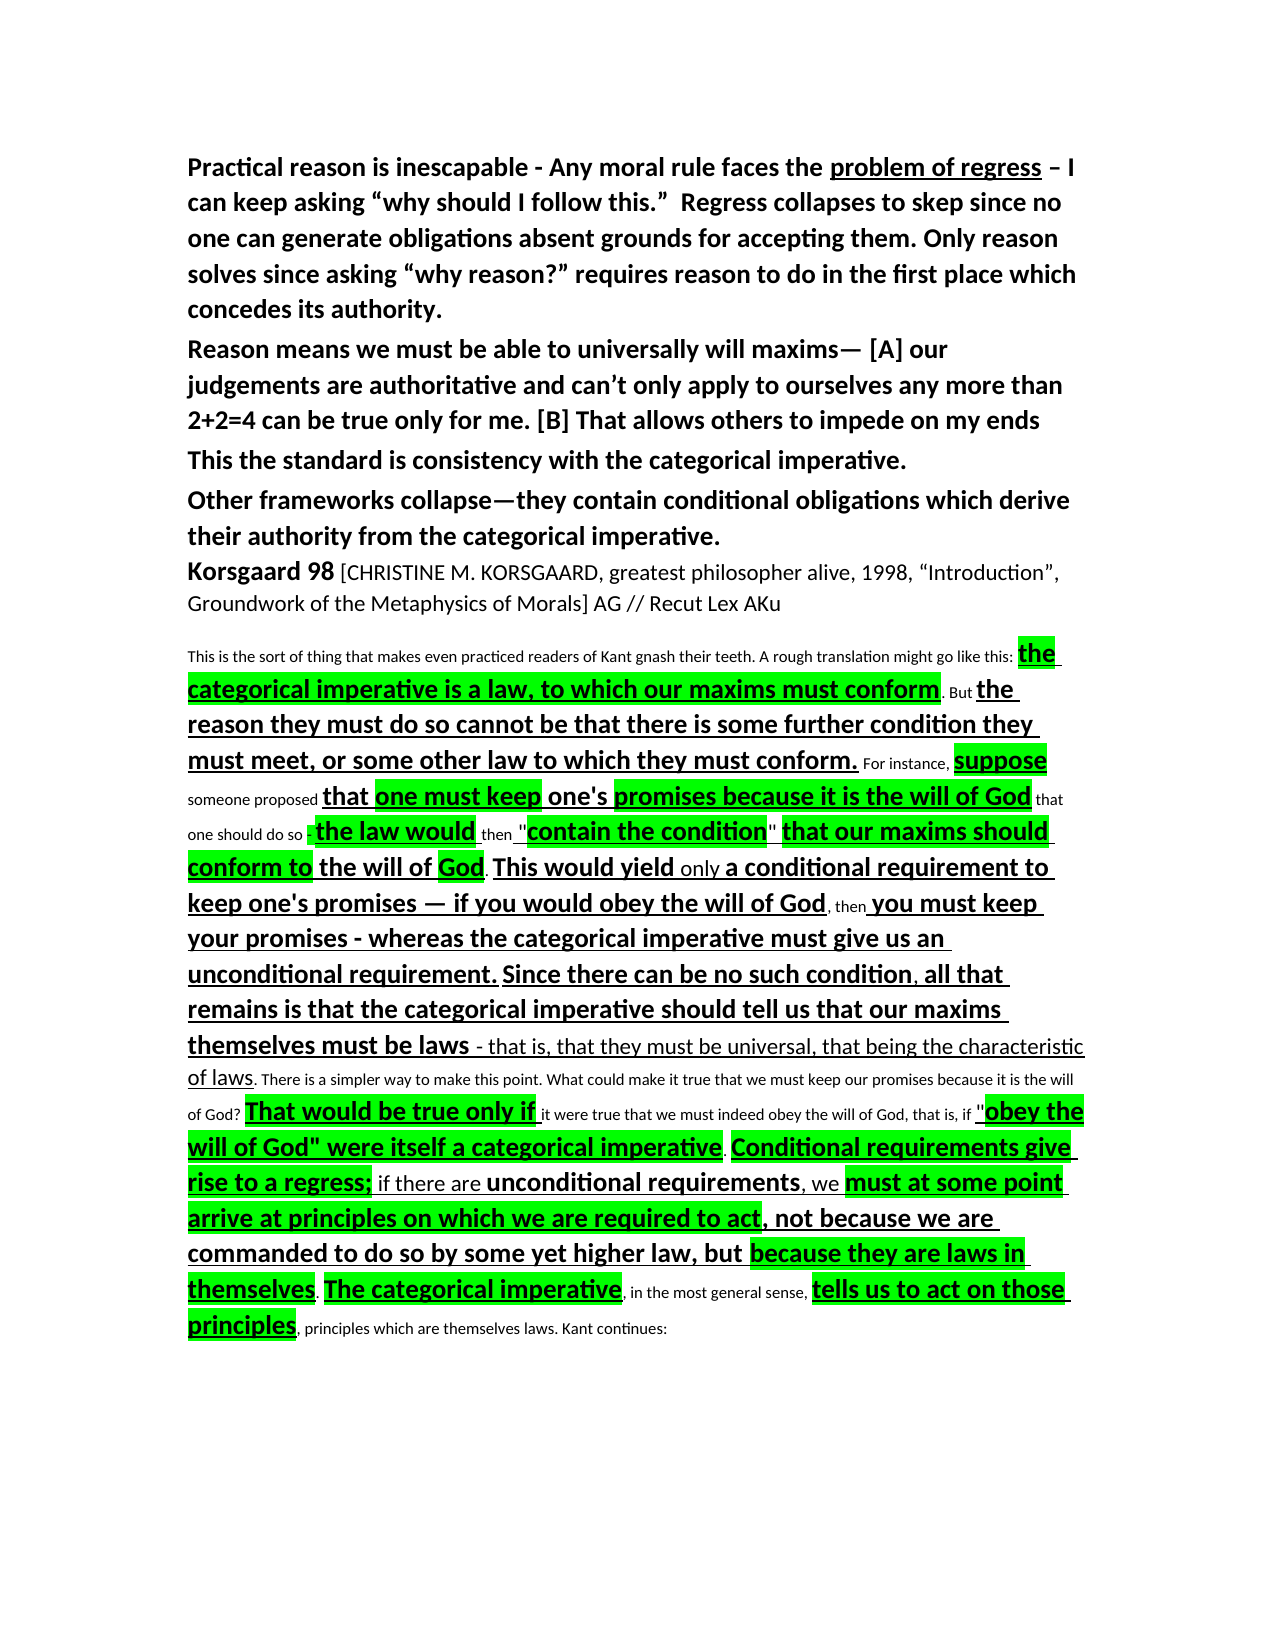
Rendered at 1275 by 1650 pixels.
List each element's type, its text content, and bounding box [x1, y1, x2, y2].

subtitle Other frameworks collapse—they contain conditional obligations which derive their authority from the categorical imperative. [187, 483, 1087, 552]
text Korsgaard 98 [CHRISTINE M. KORSGAARD, greatest philosopher alive, 1998, “Introduction”, Groundwork of the Metaphysics of Morals] AG // Recut Lex AKu [187, 554, 1087, 618]
subtitle Reason means we must be able to universally will maxims— [A] our judgements are authoritative and can’t only apply to ourselves any more than 2+2=4 can be true only for me. [B] That allows others to impede on my ends [187, 332, 1087, 437]
subtitle Practical reason is inescapable - Any moral rule faces the problem of regress – I can keep asking “why should I follow this.” Regress collapses to skep since no one can generate obligations absent grounds for accepting them. Only reason solves since asking “why reason?” requires reason to do in the first place which concedes its authority. [187, 150, 1087, 326]
subtitle This the standard is consistency with the categorical imperative. [187, 443, 1087, 476]
text This is the sort of thing that makes even practiced readers of Kant gnash their teeth. A rough translation might go like this: the categorical imperative is a law, to which our maxims must conform. But the reason they must do so cannot be that there is some further condition they must meet, or some other law to which they must conform. For instance, suppose someone proposed that one must keep one's promises because it is the will of God that one should do so - the law would then "contain the condition" that our maxims should conform to the will of God. This would yield only a conditional requirement to keep one's promises — if you would obey the will of God, then you must keep your promises - whereas the categorical imperative must give us an unconditional requirement. Since there can be no such condition, all that remains is that the categorical imperative should tell us that our maxims themselves must be laws - that is, that they must be universal, that being the characteristic of laws. There is a simpler way to make this point. What could make it true that we must keep our promises because it is the will of God? That would be true only if it were true that we must indeed obey the will of God, that is, if "obey the will of God" were itself a categorical imperative. Conditional requirements give rise to a regress; if there are unconditional requirements, we must at some point arrive at principles on which we are required to act, not because we are commanded to do so by some yet higher law, but because they are laws in themselves. The categorical imperative, in the most general sense, tells us to act on those principles, principles which are themselves laws. Kant continues: [187, 636, 1087, 1341]
